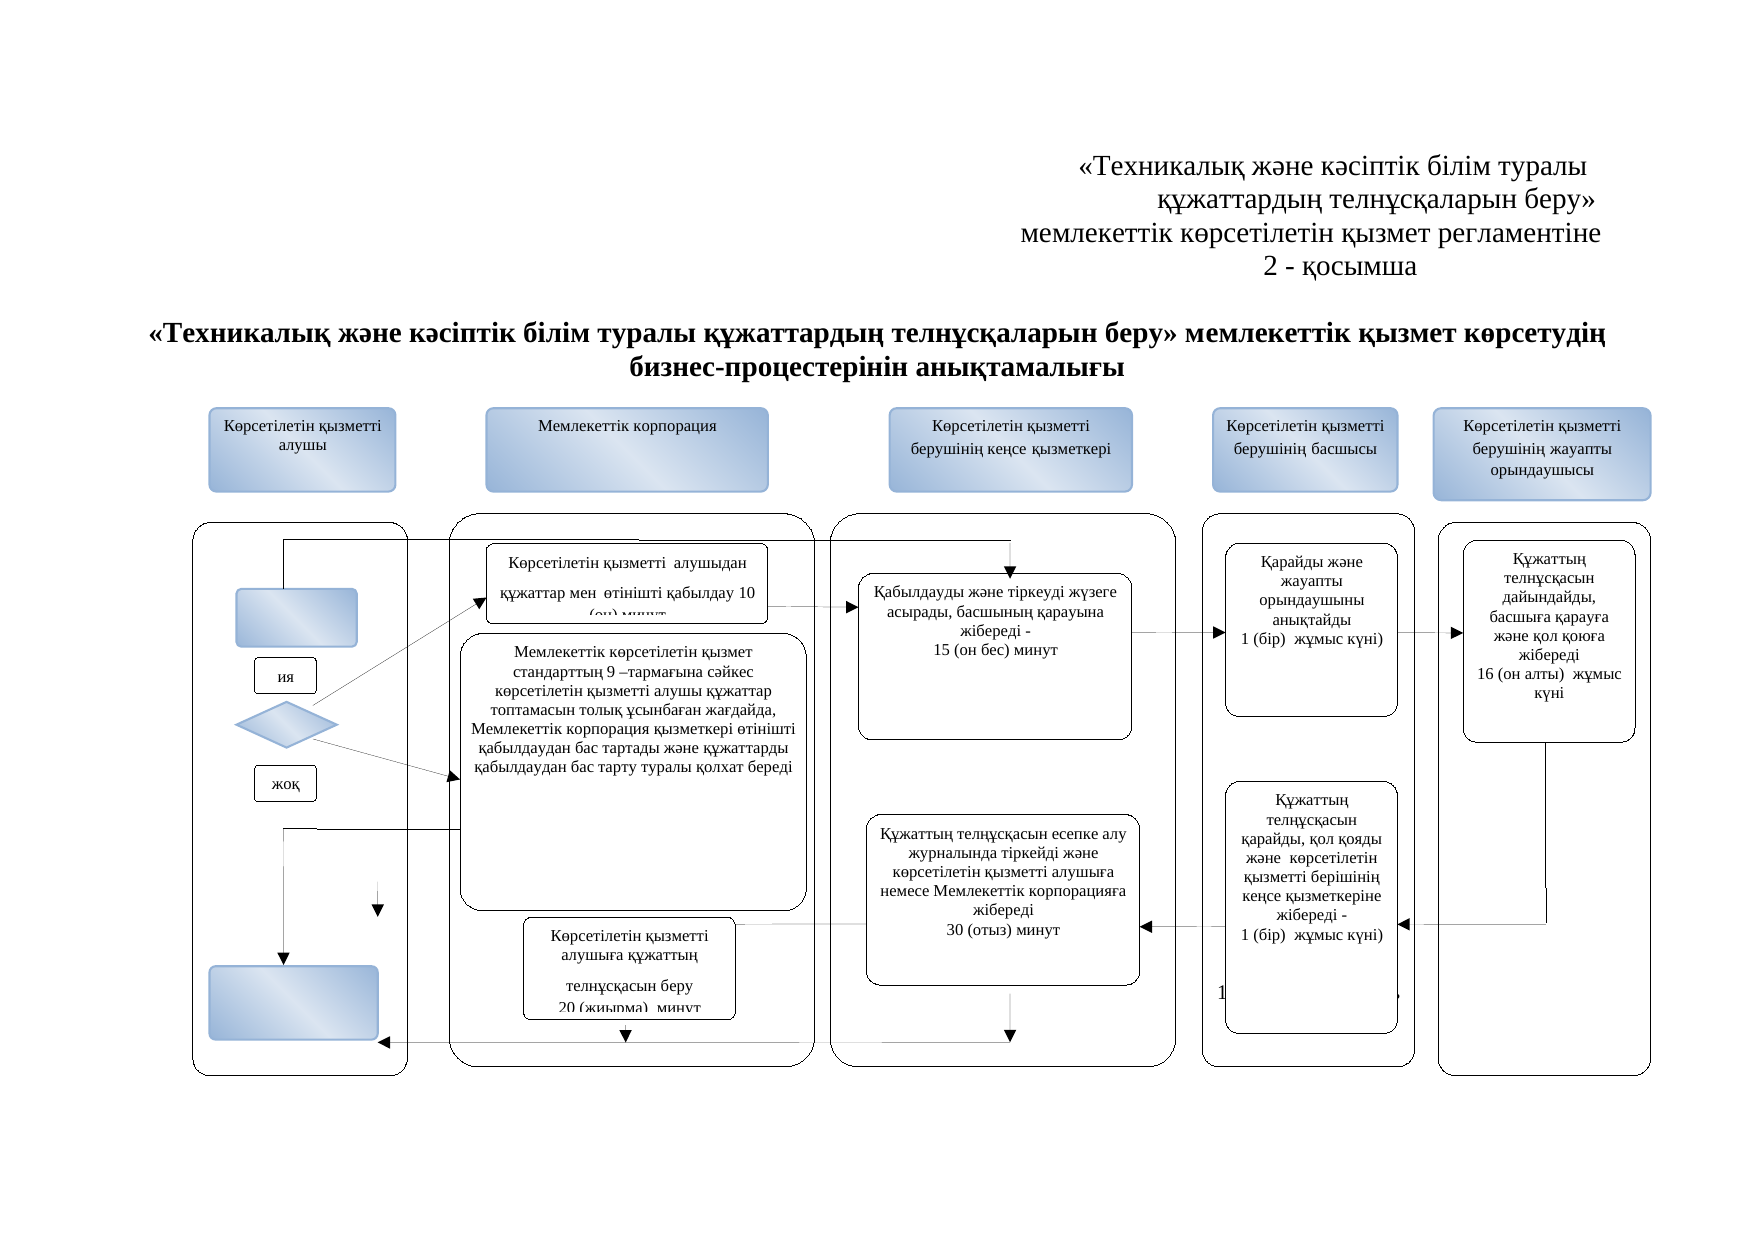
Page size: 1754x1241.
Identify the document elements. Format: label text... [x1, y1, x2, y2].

text «Техникалық және кәсіптік білім туралы [136, 148, 1618, 181]
text мемлекеттік көрсетілетін қызмет регламентіне [136, 215, 1618, 248]
text 2 - қосымша [136, 248, 1618, 282]
text «Техникалық және кәсіптік білім туралы құжаттардың телнұсқаларын беру» мемлекеттік қызмет көрсетудің бизнес-процестерінін анықтамалығы [136, 315, 1618, 382]
text құжаттардың телнұсқаларын беру» [136, 181, 1618, 215]
